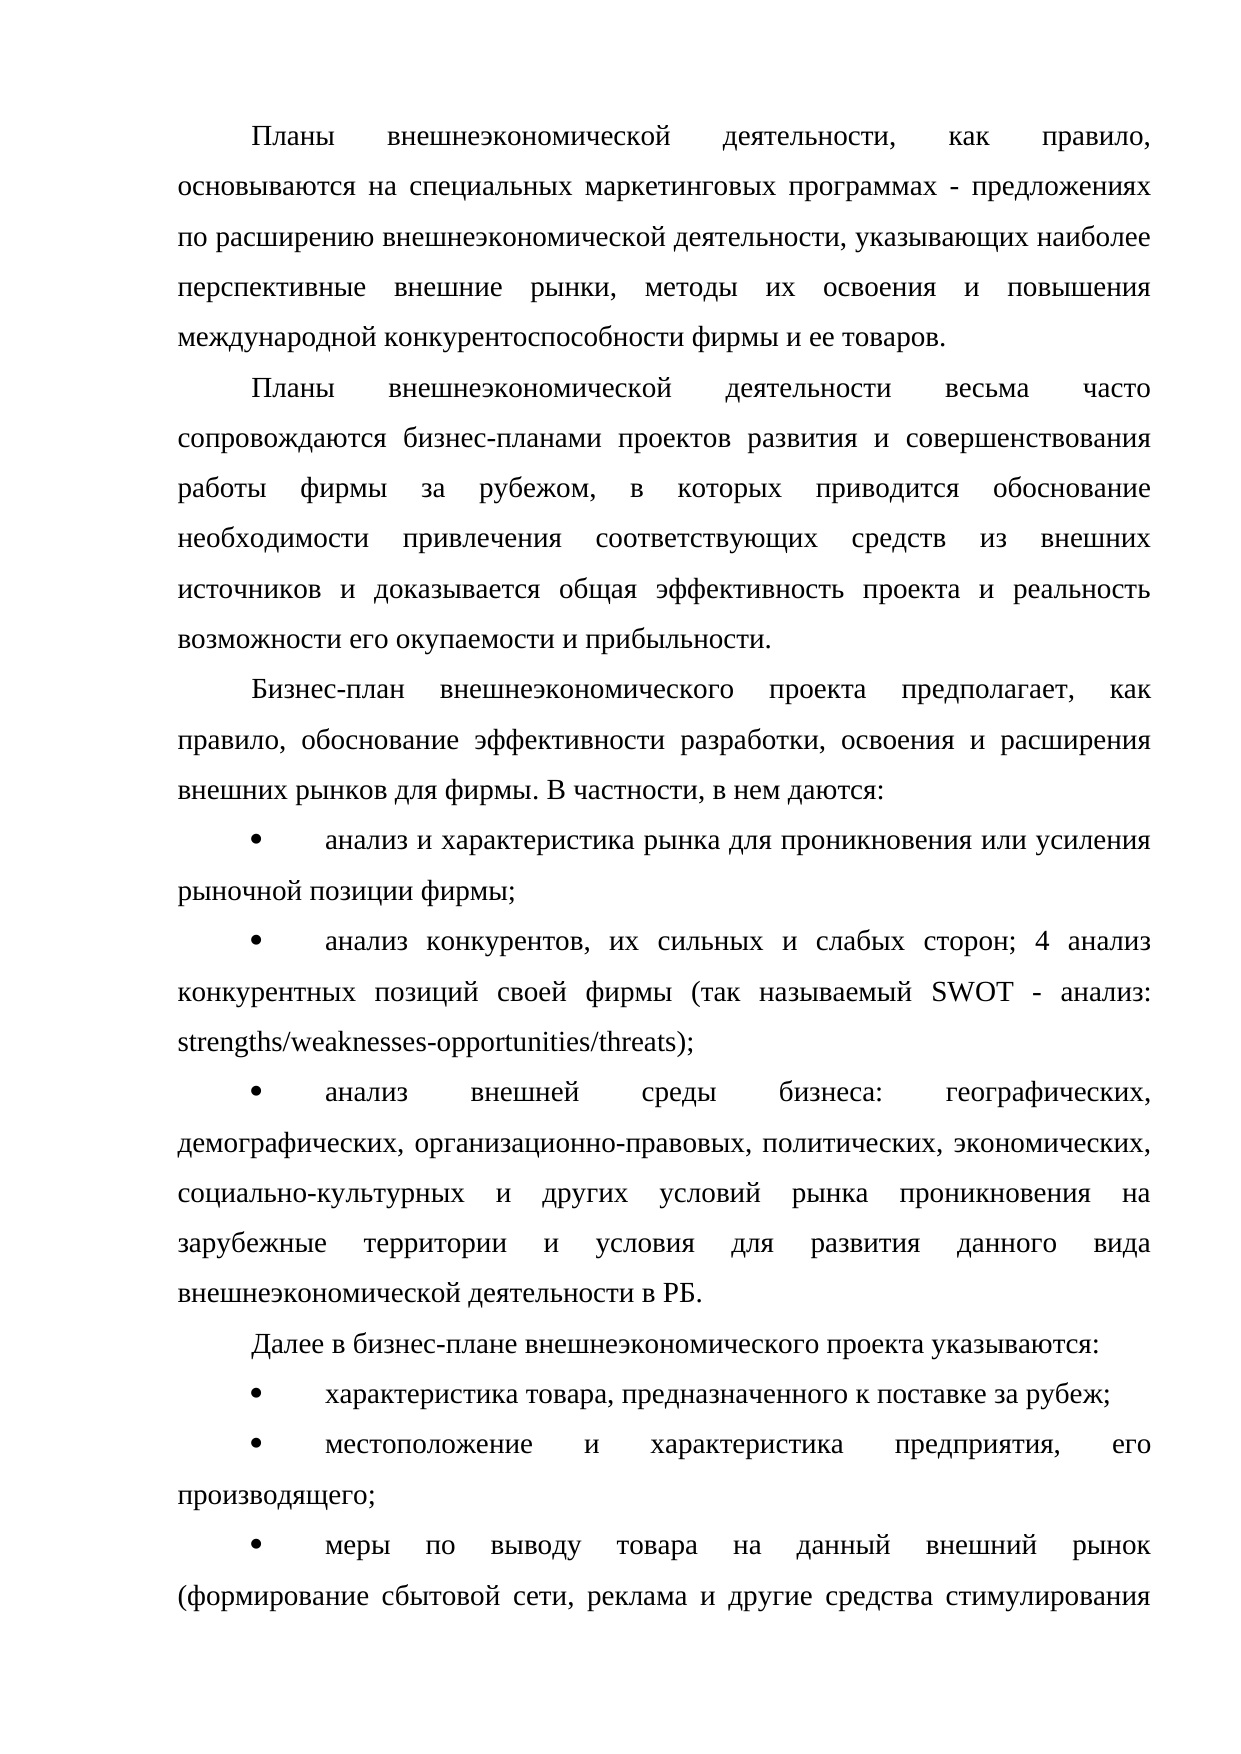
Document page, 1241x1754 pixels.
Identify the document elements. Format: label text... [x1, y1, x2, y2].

list анализ внешней среды бизнеса: географических, демографических, организационно-правовых, политических, экономических, социально-культурных и других условий рынка проникновения на зарубежные территории и условия для развития данного вида внешнеэкономической деятельности в РБ. [177, 1074, 1152, 1309]
list характеристика товара, предназначенного к поставке за рубеж; [177, 1376, 1152, 1410]
list местоположение и характеристика предприятия, его производящего; [177, 1427, 1152, 1511]
text Бизнес-план внешнеэкономического проекта предполагает, как правило, обоснование эффективности разработки, освоения и расширения внешних рынков для фирмы. В частности, в нем даются: [177, 672, 1152, 806]
list анализ конкурентов, их сильных и слабых сторон; 4 анализ конкурентных позиций своей фирмы (так называемый SWОТ - анализ: strengths/weaknesses-opportunities/threats); [177, 923, 1152, 1057]
text Планы внешнеэкономической деятельности весьма часто сопровождаются бизнес-планами проектов развития и совершенствования работы фирмы за рубежом, в которых приводится обоснование необходимости привлечения соответствующих средств из внешних источников и доказывается общая эффективность проекта и реальность возможности его окупаемости и прибыльности. [177, 370, 1152, 655]
text Планы внешнеэкономической деятельности, как правило, основываются на специальных маркетинговых программах - предложениях по расширению внешнеэкономической деятельности, указывающих наиболее перспективные внешние рынки, методы их освоения и повышения международной конкурентоспособности фирмы и ее товаров. [177, 118, 1152, 353]
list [177, 1527, 1152, 1611]
list анализ и характеристика рынка для проникновения или усиления рыночной позиции фирмы; [177, 822, 1152, 906]
text Далее в бизнес-плане внешнеэкономического проекта указываются: [177, 1326, 1152, 1359]
